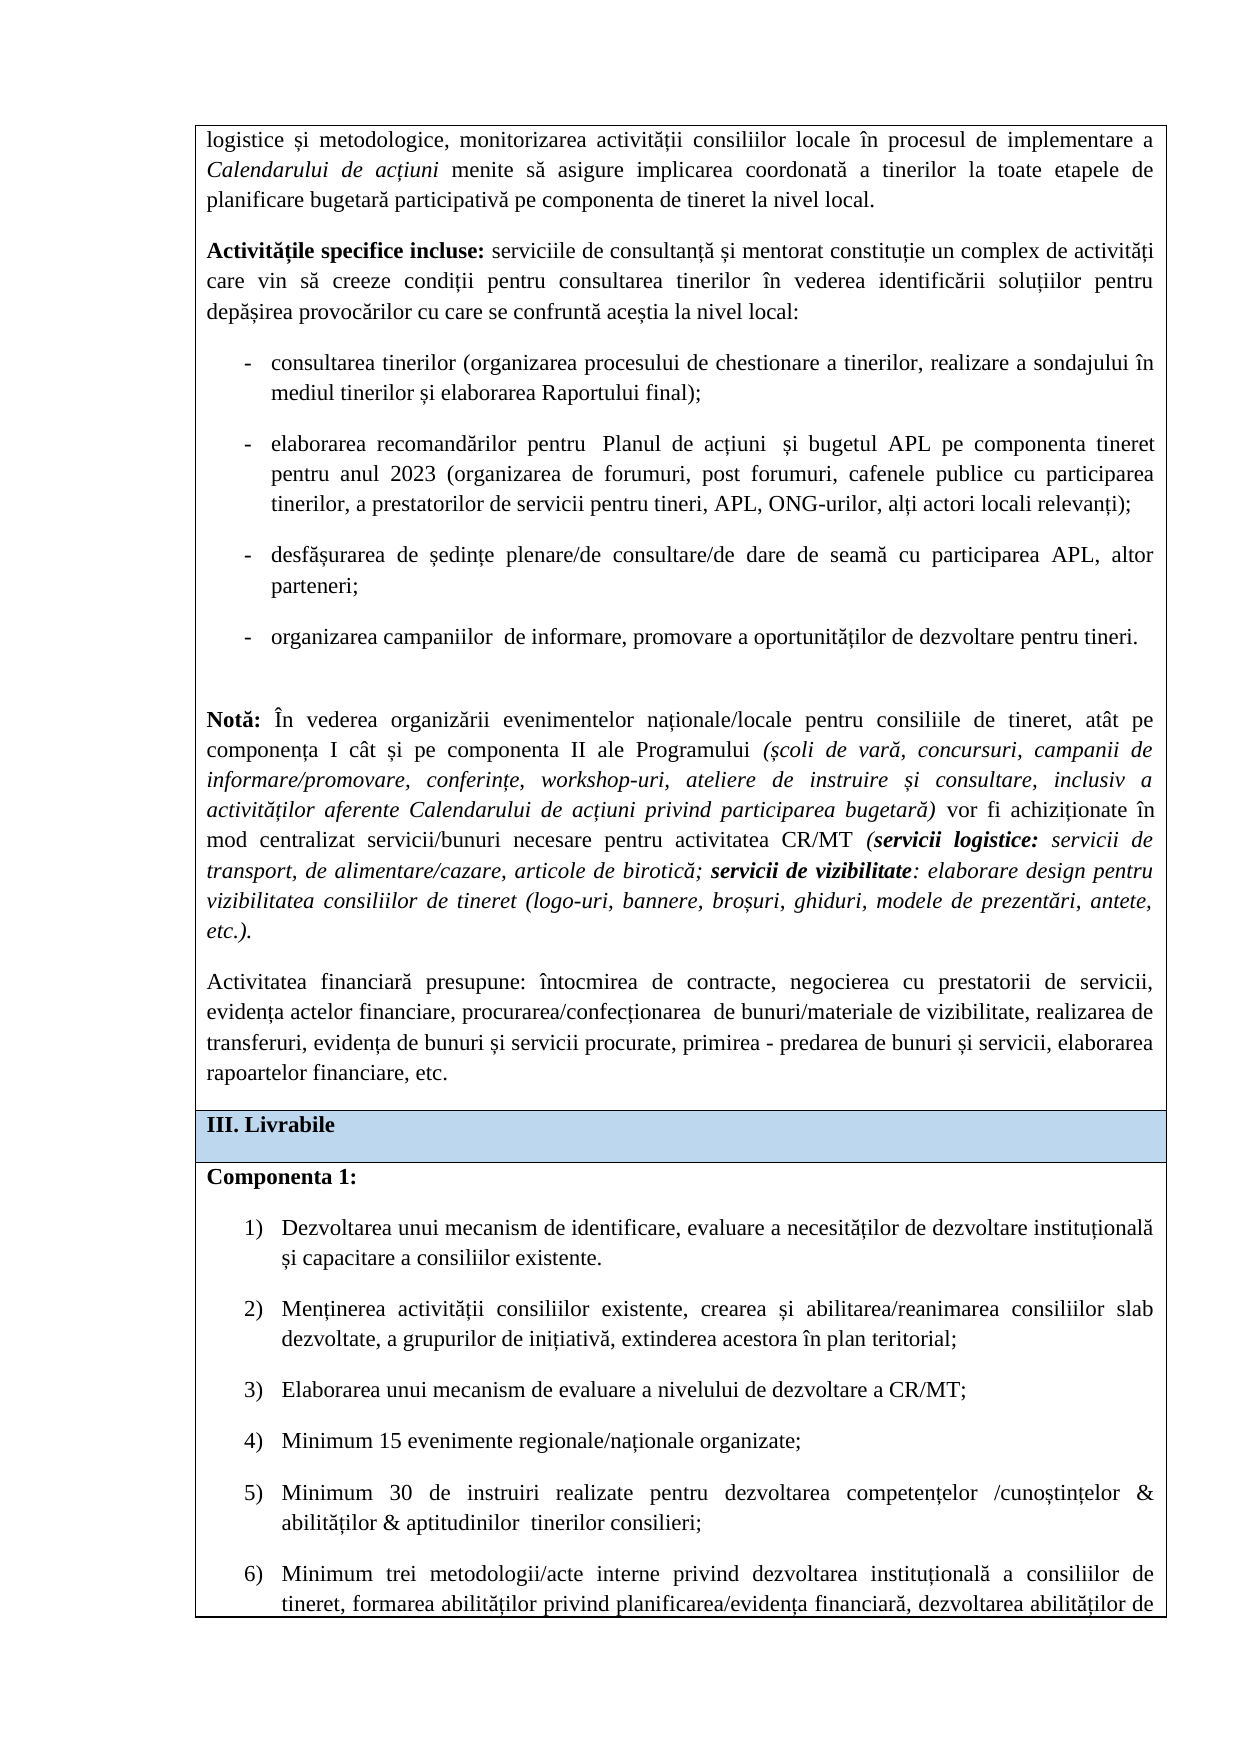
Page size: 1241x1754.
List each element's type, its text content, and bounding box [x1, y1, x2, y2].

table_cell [196, 1163, 1166, 1616]
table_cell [196, 126, 1166, 1110]
table_cell III. Livrabile [196, 1111, 1166, 1162]
